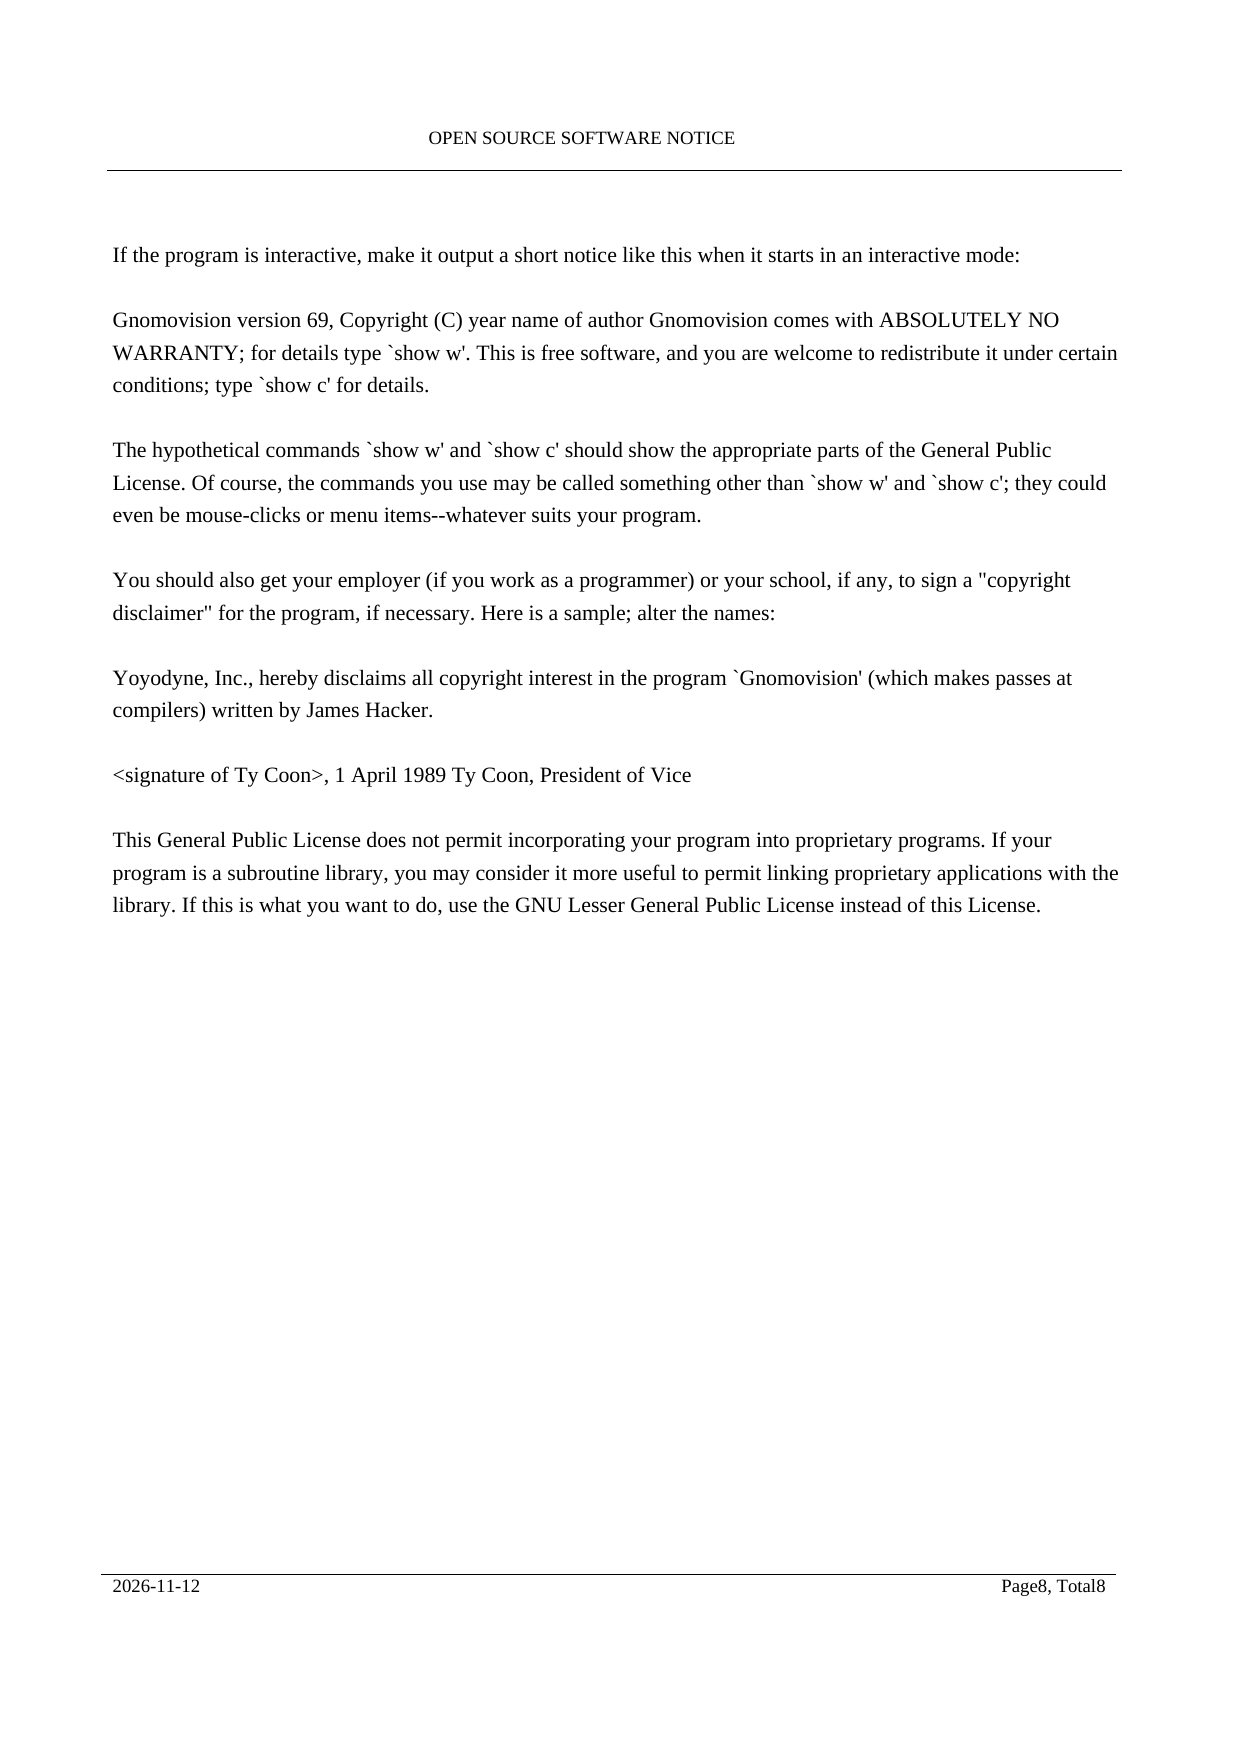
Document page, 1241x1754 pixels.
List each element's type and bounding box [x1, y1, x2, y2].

text [112, 206, 1128, 921]
